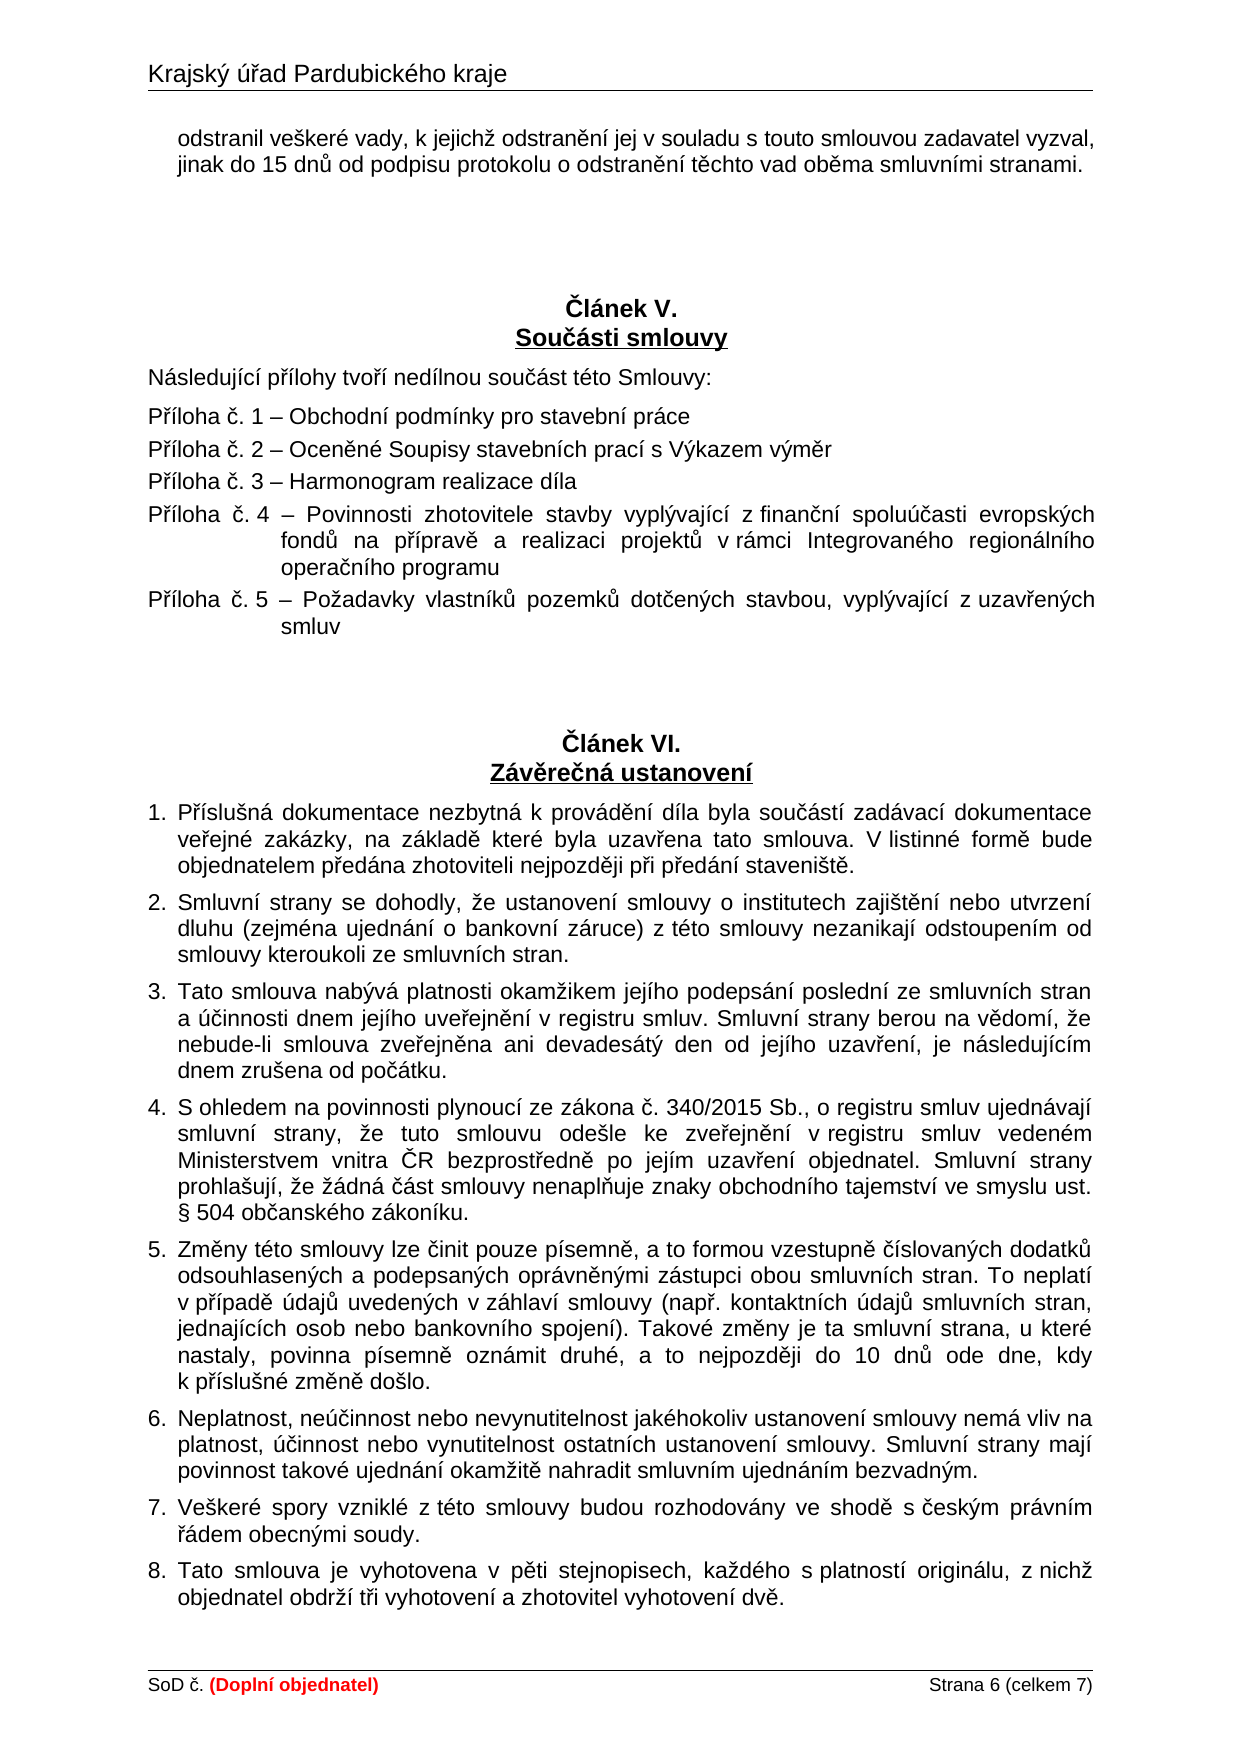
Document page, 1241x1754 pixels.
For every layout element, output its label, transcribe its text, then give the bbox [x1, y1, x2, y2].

text Příloha č. 1 – Obchodní podmínky pro stavební práce [148, 403, 1095, 429]
text Příloha č. 4 – Povinnosti zhotovitele stavby vyplývající z finanční spoluúčasti evropských fondů na přípravě a realizaci projektů v rámci Integrovaného regionálního operačního programu [148, 501, 1095, 580]
list Tato smlouva nabývá platnosti okamžikem jejího podepsání poslední ze smluvních stran a účinnosti dnem jejího uveřejnění v registru smluv. Smluvní strany berou na vědomí, že nebude-li smlouva zveřejněna ani devadesátý den od jejího uzavření, je následujícím dnem zrušena od počátku. [148, 978, 1093, 1083]
text Příloha č. 2 – Oceněné Soupisy stavebních prací s Výkazem výměr [148, 436, 1095, 462]
text Příloha č. 3 – Harmonogram realizace díla [148, 468, 1095, 495]
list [133, 125, 1095, 178]
text Součásti smlouvy [148, 323, 1095, 352]
list Tato smlouva je vyhotovena v pěti stejnopisech, každého s platností originálu, z nichž objednatel obdrží tři vyhotovení a zhotovitel vyhotovení dvě. [148, 1557, 1093, 1610]
list Příslušná dokumentace nezbytná k provádění díla byla součástí zadávací dokumentace veřejné zakázky, na základě které byla uzavřena tato smlouva. V listinné formě bude objednatelem předána zhotoviteli nejpozději při předání staveniště. [148, 799, 1093, 878]
list Veškeré spory vzniklé z této smlouvy budou rozhodovány ve shodě s českým právním řádem obecnými soudy. [148, 1494, 1093, 1547]
list Změny této smlouvy lze činit pouze písemně, a to formou vzestupně číslovaných dodatků odsouhlasených a podepsaných oprávněnými zástupci obou smluvních stran. To neplatí v případě údajů uvedených v záhlaví smlouvy (např. kontaktních údajů smluvních stran, jednajících osob nebo bankovního spojení). Takové změny je ta smluvní strana, u které nastaly, povinna písemně oznámit druhé, a to nejpozději do 10 dnů ode dne, kdy k příslušné změně došlo. [148, 1236, 1093, 1394]
list Smluvní strany se dohodly, že ustanovení smlouvy o institutech zajištění nebo utvrzení dluhu (zejména ujednání o bankovní záruce) z této smlouvy nezanikají odstoupením od smlouvy kteroukoli ze smluvních stran. [148, 889, 1093, 968]
text Příloha č. 5 – Požadavky vlastníků pozemků dotčených stavbou, vyplývající z uzavřených smluv [148, 586, 1095, 639]
text Následující přílohy tvoří nedílnou součást této Smlouvy: [148, 364, 1095, 391]
text Závěrečná ustanovení [148, 758, 1095, 787]
text Článek V. [148, 294, 1095, 323]
text Článek VI. [148, 729, 1095, 758]
list Neplatnost, neúčinnost nebo nevynutitelnost jakéhokoliv ustanovení smlouvy nemá vliv na platnost, účinnost nebo vynutitelnost ostatních ustanovení smlouvy. Smluvní strany mají povinnost takové ujednání okamžitě nahradit smluvním ujednáním bezvadným. [148, 1405, 1093, 1484]
list S ohledem na povinnosti plynoucí ze zákona č. 340/2015 Sb., o registru smluv ujednávají smluvní strany, že tuto smlouvu odešle ke zveřejnění v registru smluv vedeném Ministerstvem vnitra ČR bezprostředně po jejím uzavření objednatel. Smluvní strany prohlašují, že žádná část smlouvy nenaplňuje znaky obchodního tajemství ve smyslu ust. § 504 občanského zákoníku. [148, 1094, 1093, 1226]
